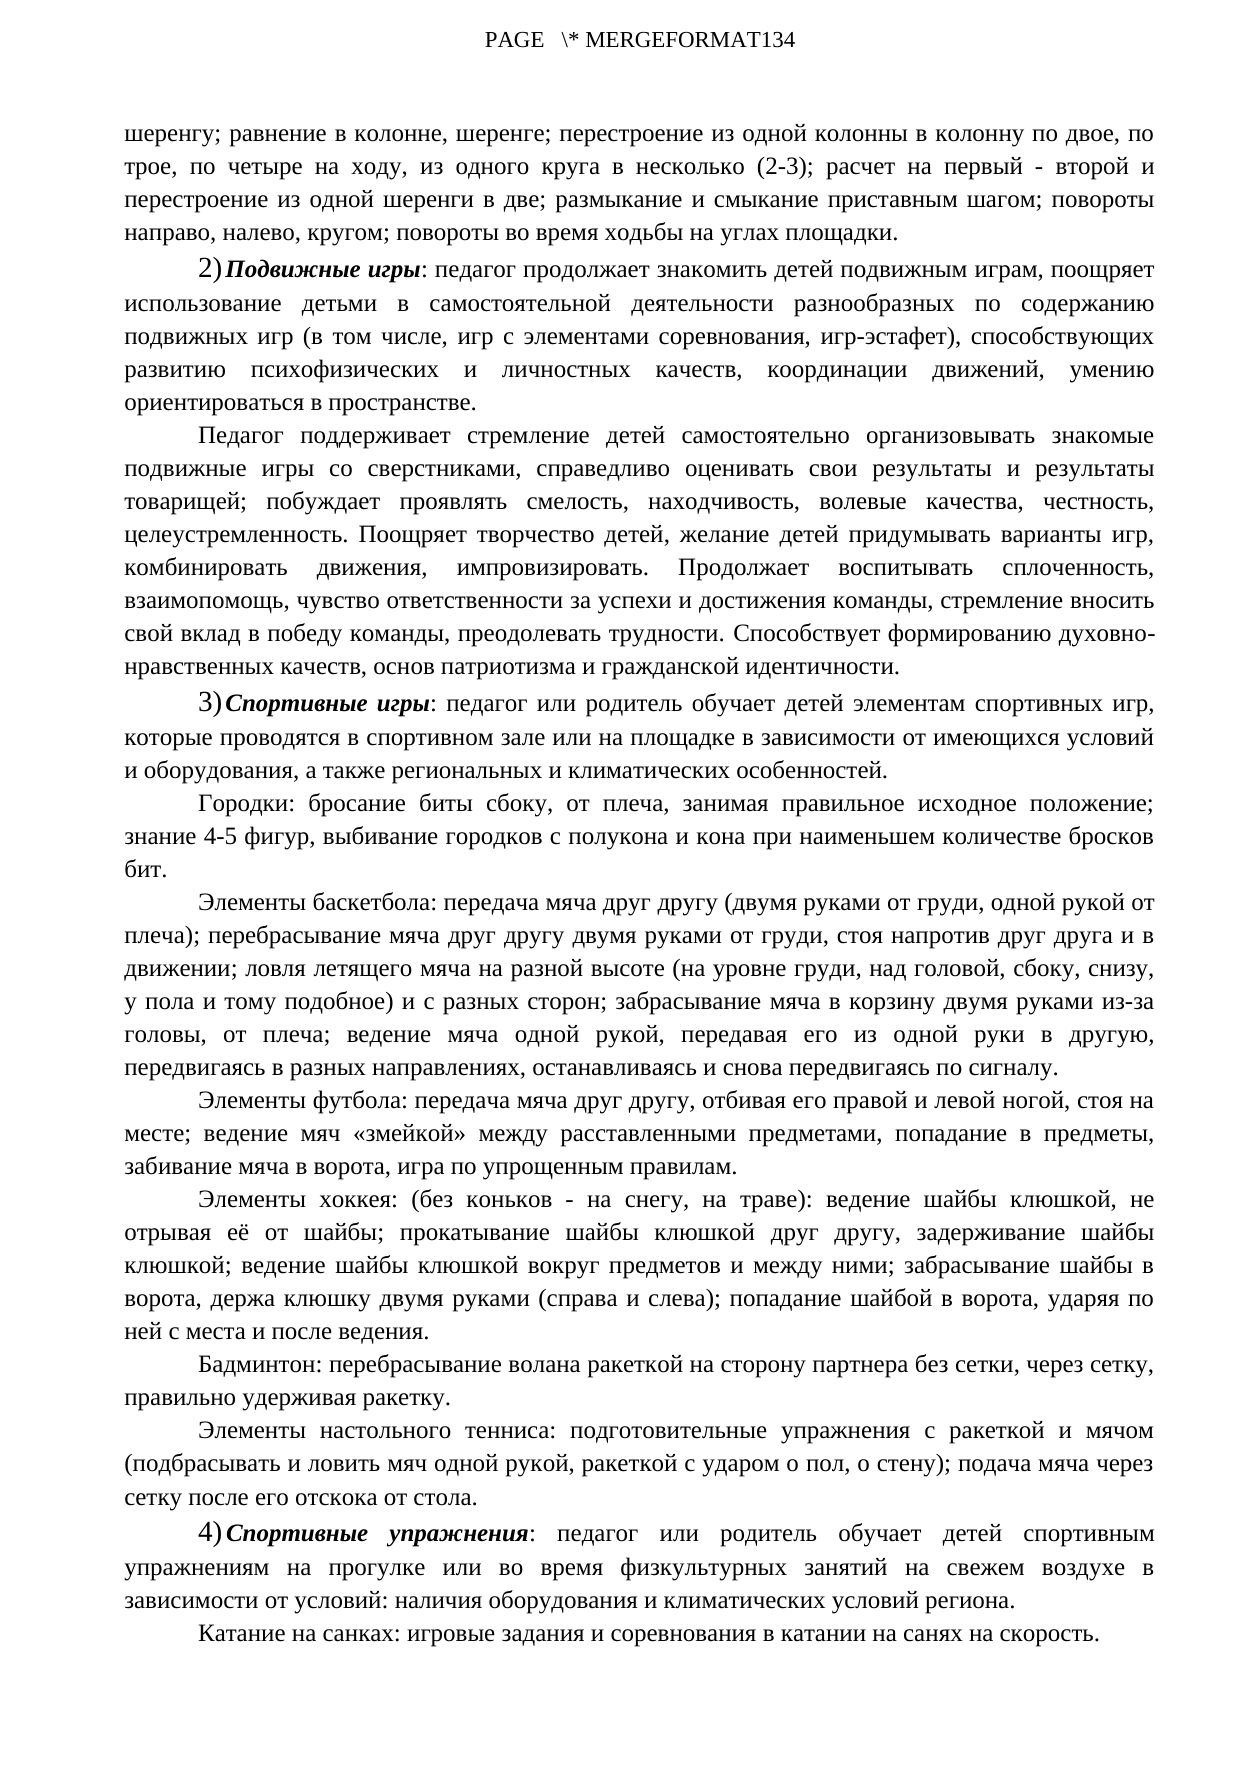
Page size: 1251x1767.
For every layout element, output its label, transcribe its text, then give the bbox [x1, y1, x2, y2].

text Элементы настольного тенниса: подготовительные упражнения с ракеткой и мячом (подбрасывать и ловить мяч одной рукой, ракеткой с ударом о пол, о стену); подача мяча через сетку после его отскока от стола. [124, 1416, 1155, 1510]
text Катание на санках: игровые задания и соревнования в катании на санях на скорость. [124, 1618, 1155, 1647]
list Спортивные упражнения: педагог или родитель обучает детей спортивным упражнениям на прогулке или во время физкультурных занятий на свежем воздухе в зависимости от условий: наличия оборудования и климатических условий региона. [124, 1514, 1155, 1614]
text Педагог поддерживает стремление детей самостоятельно организовывать знакомые подвижные игры со сверстниками, справедливо оценивать свои результаты и результаты товарищей; побуждает проявлять смелость, находчивость, волевые качества, честность, целеустремленность. Поощряет творчество детей, желание детей придумывать варианты игр, комбинировать движения, импровизировать. Продолжает воспитывать сплоченность, взаимопомощь, чувство ответственности за успехи и достижения команды, стремление вносить свой вклад в победу команды, преодолевать трудности. Способствует формированию духовнонравственных качеств, основ патриотизма и гражданской идентичности. [124, 420, 1155, 680]
text Элементы баскетбола: передача мяча друг другу (двумя руками от груди, одной рукой от плеча); перебрасывание мяча друг другу двумя руками от груди, стоя напротив друг друга и в движении; ловля летящего мяча на разной высоте (на уровне груди, над головой, сбоку, снизу, у пола и тому подобное) и с разных сторон; забрасывание мяча в корзину двумя руками из-за головы, от плеча; ведение мяча одной рукой, передавая его из одной руки в другую, передвигаясь в разных направлениях, останавливаясь и снова передвигаясь по сигналу. [124, 887, 1155, 1081]
list Подвижные игры: педагог продолжает знакомить детей подвижным играм, поощряет использование детьми в самостоятельной деятельности разнообразных по содержанию подвижных игр (в том числе, игр с элементами соревнования, игр-эстафет), способствующих развитию психофизических и личностных качеств, координации движений, умению ориентироваться в пространстве. [124, 250, 1155, 416]
text Элементы хоккея: (без коньков - на снегу, на траве): ведение шайбы клюшкой, не отрывая её от шайбы; прокатывание шайбы клюшкой друг другу, задерживание шайбы клюшкой; ведение шайбы клюшкой вокруг предметов и между ними; забрасывание шайбы в ворота, держа клюшку двумя руками (справа и слева); попадание шайбой в ворота, ударяя по ней с места и после ведения. [124, 1184, 1155, 1345]
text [124, 118, 1155, 246]
text Элементы футбола: передача мяча друг другу, отбивая его правой и левой ногой, стоя на месте; ведение мяч «змейкой» между расставленными предметами, попадание в предметы, забивание мяча в ворота, игра по упрощенным правилам. [124, 1085, 1155, 1180]
list Спортивные игры: педагог или родитель обучает детей элементам спортивных игр, которые проводятся в спортивном зале или на площадке в зависимости от имеющихся условий и оборудования, а также региональных и климатических особенностей. [124, 684, 1155, 784]
text Городки: бросание биты сбоку, от плеча, занимая правильное исходное положение; знание 4-5 фигур, выбивание городков с полукона и кона при наименьшем количестве бросков бит. [124, 788, 1155, 883]
text Бадминтон: перебрасывание волана ракеткой на сторону партнера без сетки, через сетку, правильно удерживая ракетку. [124, 1349, 1155, 1411]
